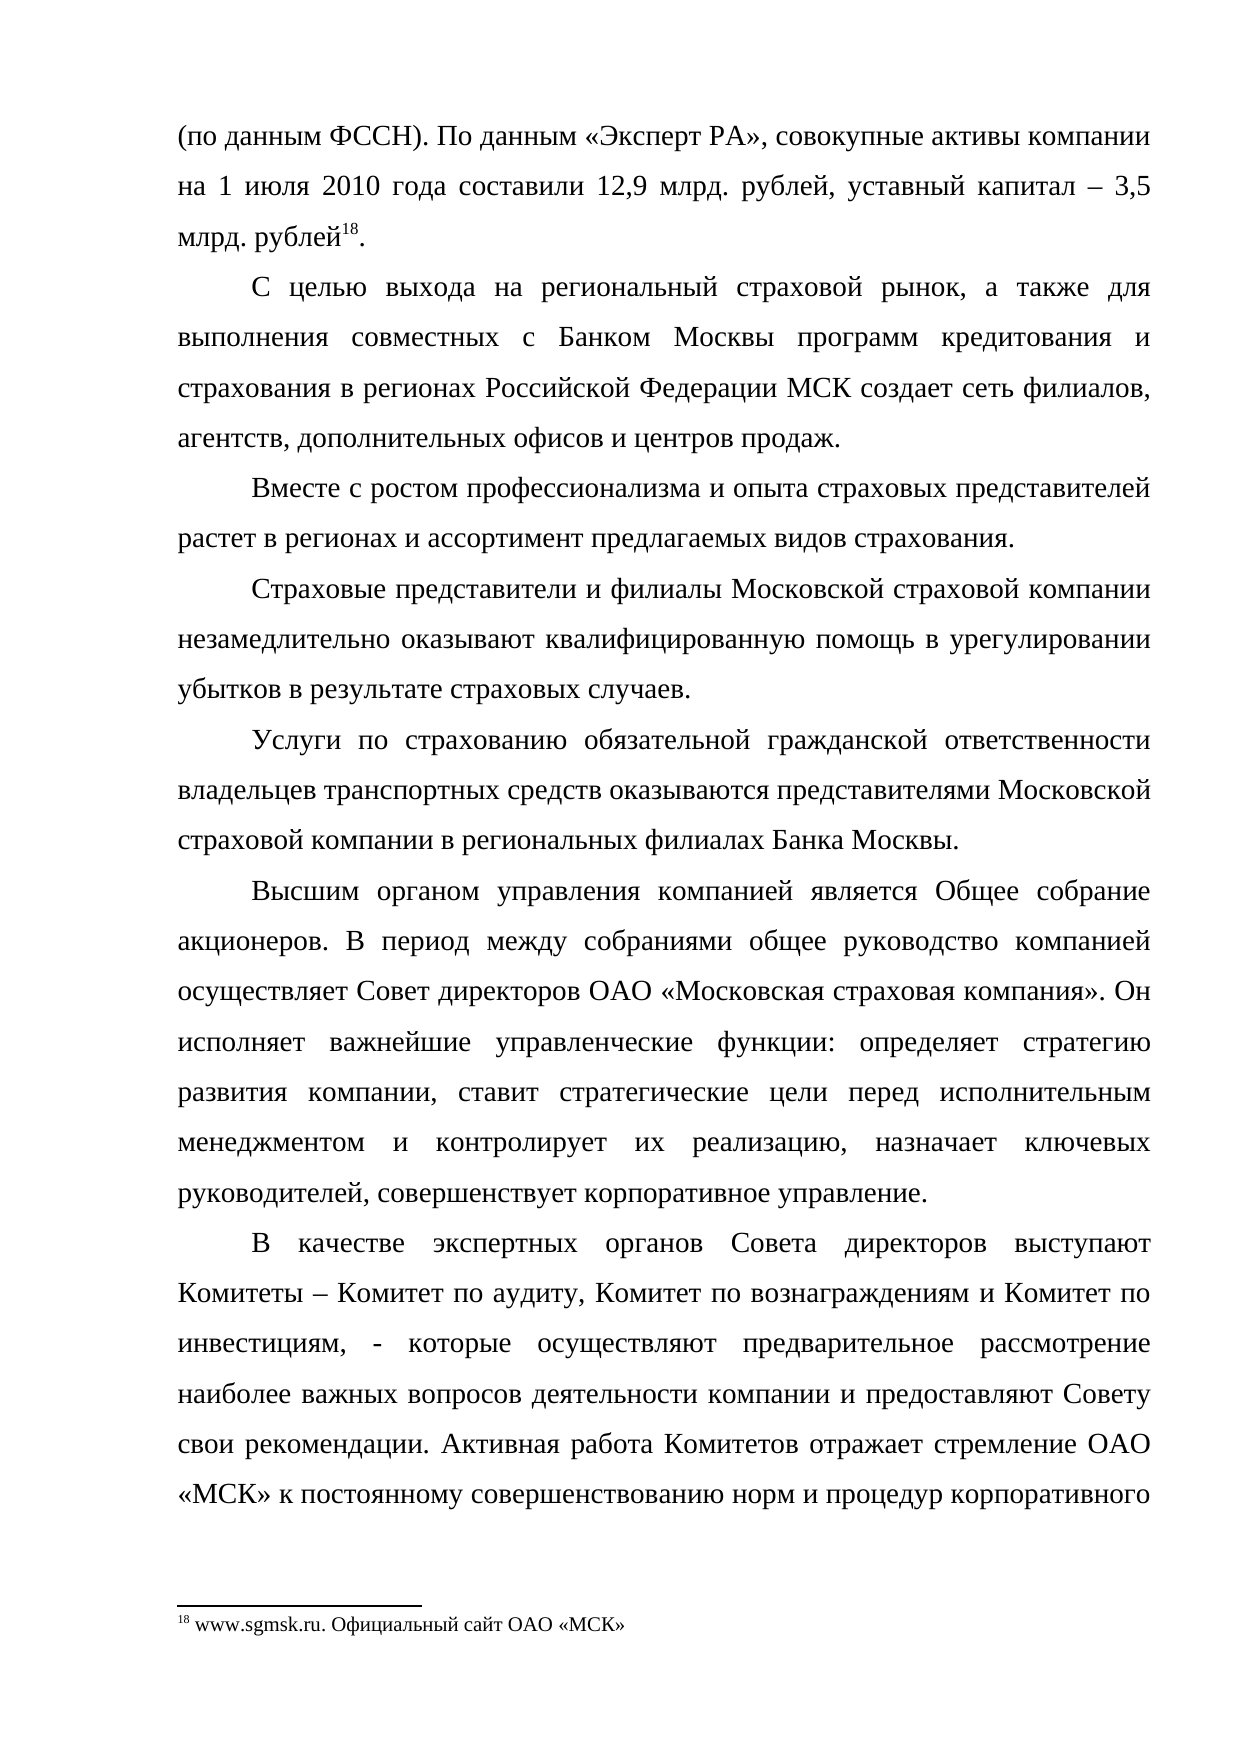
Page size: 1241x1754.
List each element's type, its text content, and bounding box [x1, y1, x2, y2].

text Услуги по страхованию обязательной гражданской ответственности владельцев транспортных средств оказываются представителями Московской страховой компании в региональных филиалах Банка Москвы. [177, 722, 1152, 856]
text Страховые представители и филиалы Московской страховой компании незамедлительно оказывают квалифицированную помощь в урегулировании убытков в результате страховых случаев. [177, 571, 1152, 705]
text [177, 1225, 1152, 1510]
text С целью выхода на региональный страховой рынок, а также для выполнения совместных с Банком Москвы программ кредитования и страхования в регионах Российской Федерации МСК создает сеть филиалов, агентств, дополнительных офисов и центров продаж. [177, 269, 1152, 453]
text Высшим органом управления компанией является Общее собрание акционеров. В период между собраниями общее руководство компанией осуществляет Совет директоров ОАО «Московская страховая компания». Он исполняет важнейшие управленческие функции: определяет стратегию развития компании, ставит стратегические цели перед исполнительным менеджментом и контролирует их реализацию, назначает ключевых руководителей, совершенствует корпоративное управление. [177, 873, 1152, 1208]
text Вместе с ростом профессионализма и опыта страховых представителей растет в регионах и ассортимент предлагаемых видов страхования. [177, 470, 1152, 554]
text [177, 118, 1152, 252]
